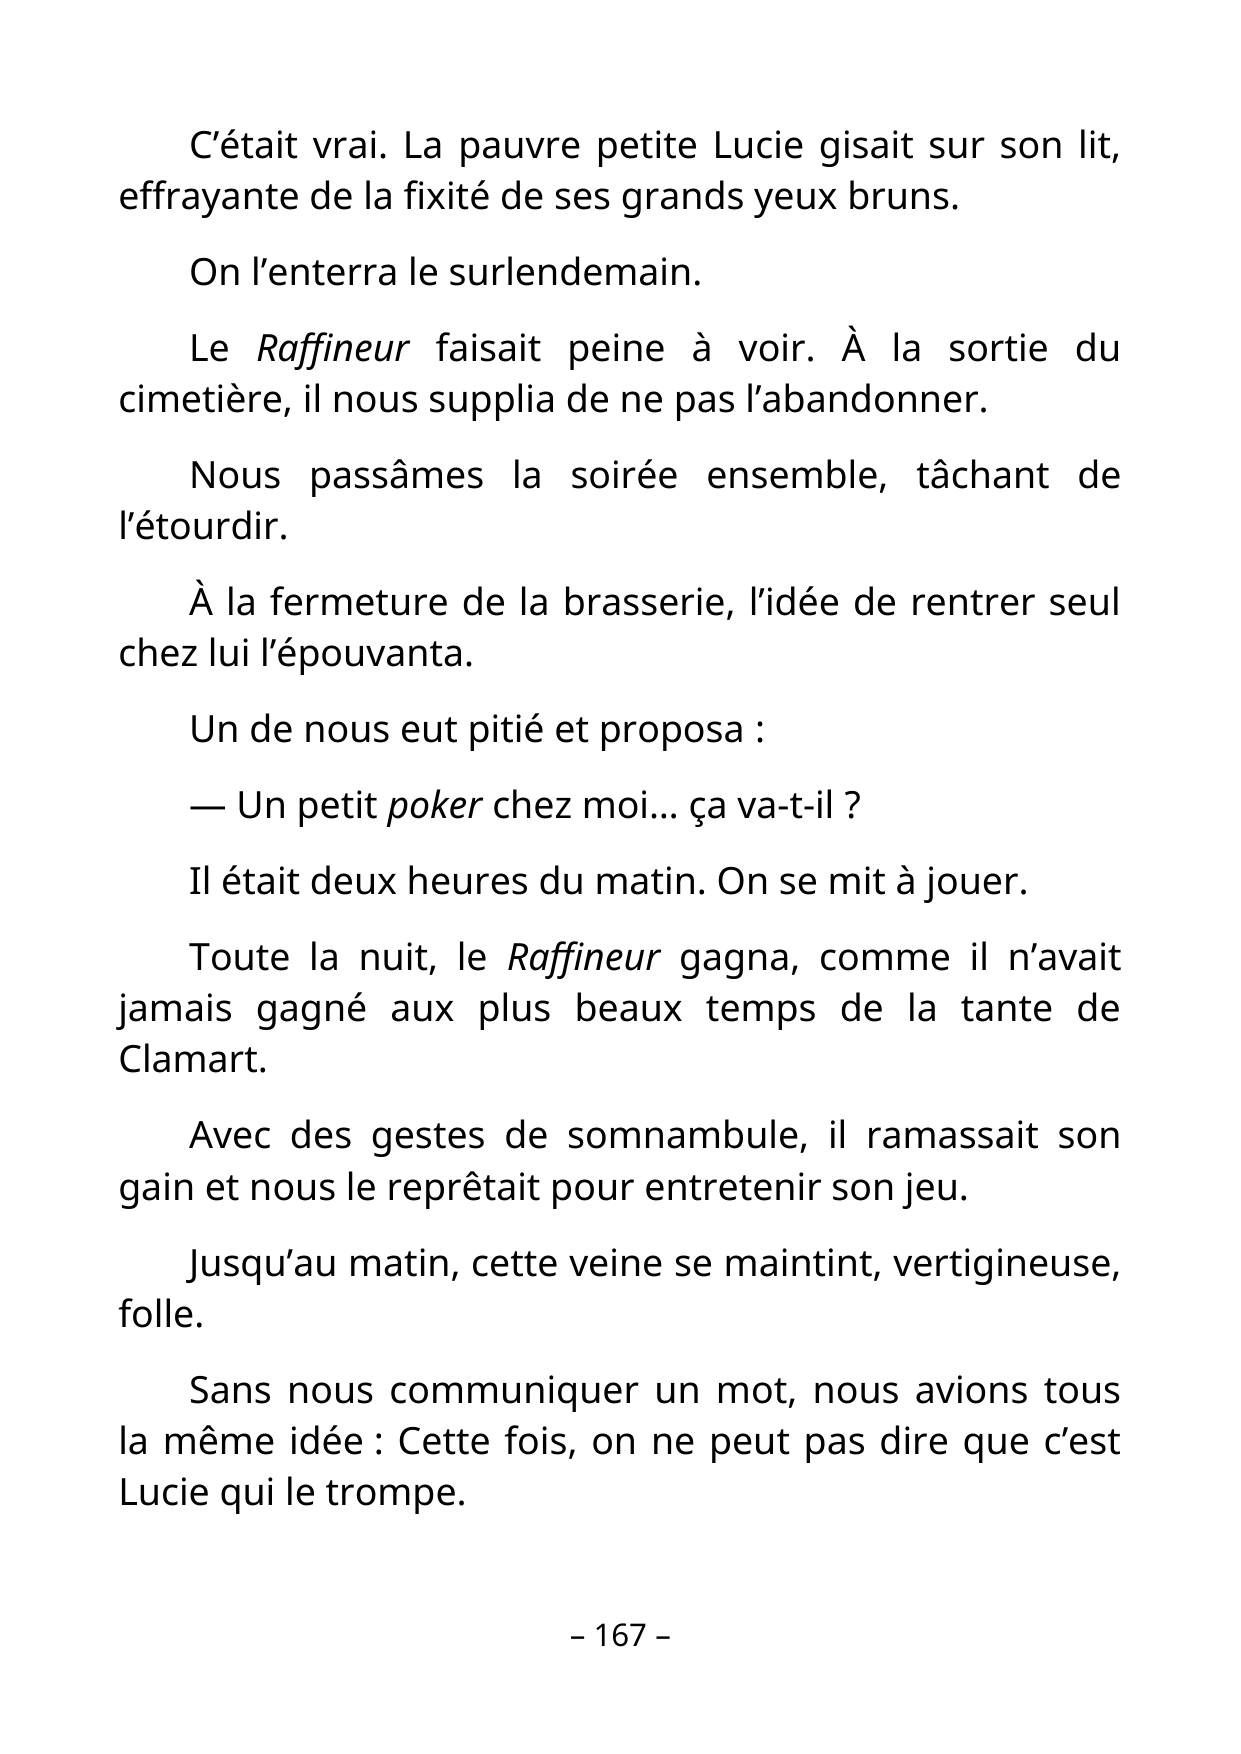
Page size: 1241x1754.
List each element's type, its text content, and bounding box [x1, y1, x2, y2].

text À la fermeture de la brasserie, l’idée de rentrer seul chez lui l’épouvanta. [118, 575, 1122, 677]
text On l’enterra le surlendemain. [118, 245, 1122, 296]
text Avec des gestes de somnambule, il ramassait son gain et nous le reprêtait pour entretenir son jeu. [118, 1109, 1122, 1211]
text Nous passâmes la soirée ensemble, tâchant de l’étourdir. [118, 448, 1122, 550]
text Jusqu’au matin, cette veine se maintint, vertigineuse, folle. [118, 1236, 1122, 1338]
text C’était vrai. La pauvre petite Lucie gisait sur son lit, effrayante de la fixité de ses grands yeux bruns. [118, 118, 1122, 220]
text Un de nous eut pitié et proposa : [118, 702, 1122, 753]
text Le Raffineur faisait peine à voir. À la sortie du cimetière, il nous supplia de ne pas l’abandonner. [118, 321, 1122, 423]
text Toute la nuit, le Raffineur gagna, comme il n’avait jamais gagné aux plus beaux temps de la tante de Clamart. [118, 931, 1122, 1084]
text — Un petit poker chez moi… ça va-t-il ? [118, 778, 1122, 829]
text Sans nous communiquer un mot, nous avions tous la même idée : Cette fois, on ne peut pas dire que c’est Lucie qui le trompe. [118, 1363, 1122, 1516]
text Il était deux heures du matin. On se mit à jouer. [118, 854, 1122, 906]
